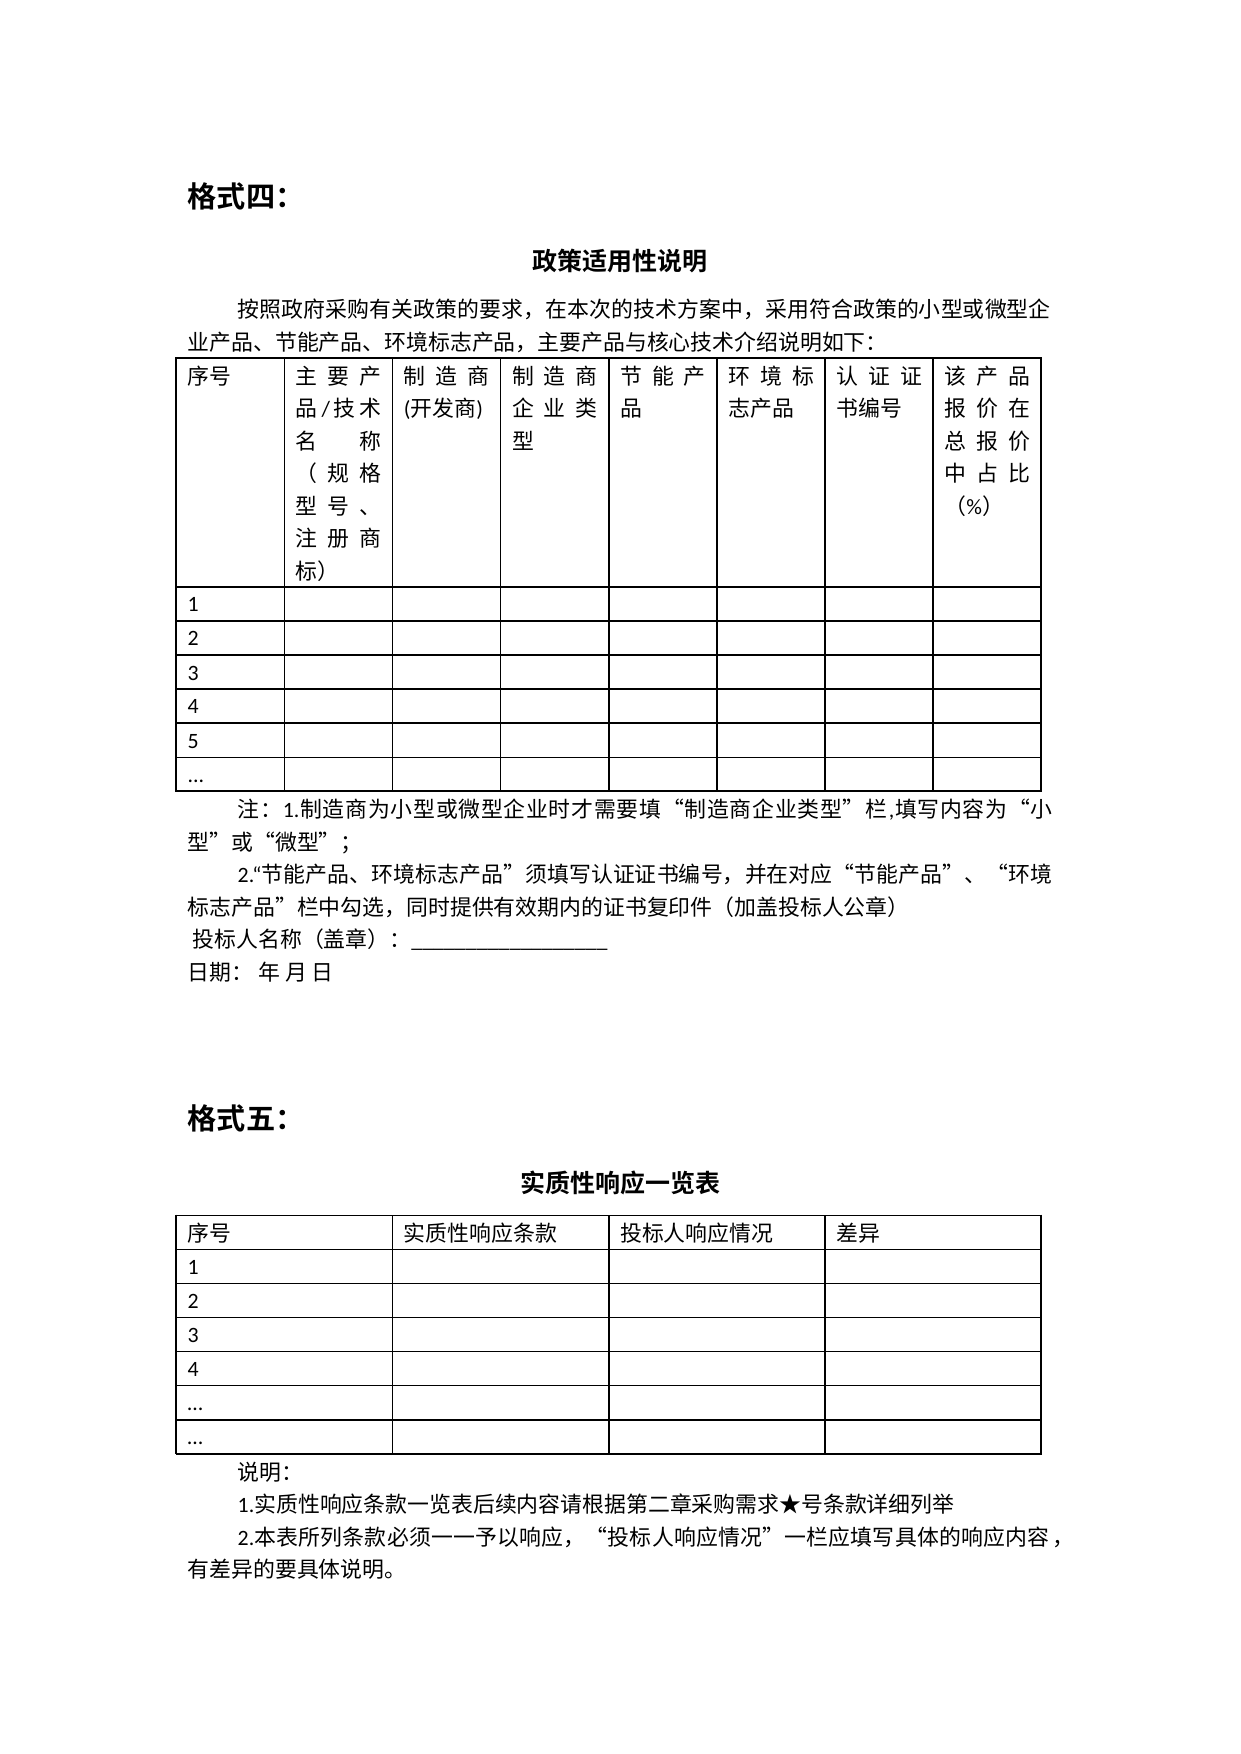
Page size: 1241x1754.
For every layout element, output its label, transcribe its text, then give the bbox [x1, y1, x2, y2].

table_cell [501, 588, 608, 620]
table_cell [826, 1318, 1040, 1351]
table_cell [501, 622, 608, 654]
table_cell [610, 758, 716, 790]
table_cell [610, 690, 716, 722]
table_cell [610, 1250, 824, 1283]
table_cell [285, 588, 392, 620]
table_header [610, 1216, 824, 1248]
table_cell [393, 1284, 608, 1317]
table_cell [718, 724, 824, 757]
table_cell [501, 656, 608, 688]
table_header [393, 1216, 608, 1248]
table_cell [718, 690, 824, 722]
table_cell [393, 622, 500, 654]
text 2.“节能产品、环境标志产品”须填写认证证书编号，并在对应“节能产品”、“环境标志产品”栏中勾选，同时提供有效期内的证书复印件（加盖投标人公章） [187, 857, 1053, 922]
text 实质性响应一览表 [187, 1149, 1053, 1214]
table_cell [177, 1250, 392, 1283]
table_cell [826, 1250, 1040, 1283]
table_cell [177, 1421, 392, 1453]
text 政策适用性说明 [187, 227, 1053, 292]
text 投标人名称（盖章）：__________________ [187, 922, 1053, 954]
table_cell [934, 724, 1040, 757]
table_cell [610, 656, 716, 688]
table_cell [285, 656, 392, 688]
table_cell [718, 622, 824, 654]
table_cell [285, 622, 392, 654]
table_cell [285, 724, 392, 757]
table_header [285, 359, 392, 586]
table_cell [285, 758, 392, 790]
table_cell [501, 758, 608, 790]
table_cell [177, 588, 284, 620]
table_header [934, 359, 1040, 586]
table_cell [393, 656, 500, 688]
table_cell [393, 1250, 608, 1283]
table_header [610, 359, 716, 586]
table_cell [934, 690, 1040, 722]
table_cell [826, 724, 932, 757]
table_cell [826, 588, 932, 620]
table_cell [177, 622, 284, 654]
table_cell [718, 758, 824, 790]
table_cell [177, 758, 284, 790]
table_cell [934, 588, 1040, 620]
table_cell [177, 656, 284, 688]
text 1.实质性响应条款一览表后续内容请根据第二章采购需求★号条款详细列举 [187, 1487, 1053, 1519]
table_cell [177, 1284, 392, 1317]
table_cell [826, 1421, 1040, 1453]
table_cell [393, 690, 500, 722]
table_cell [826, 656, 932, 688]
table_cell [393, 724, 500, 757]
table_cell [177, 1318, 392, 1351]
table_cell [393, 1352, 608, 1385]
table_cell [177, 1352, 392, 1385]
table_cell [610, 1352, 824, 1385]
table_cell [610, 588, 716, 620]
text 日期： 年 月 日 [187, 954, 1053, 987]
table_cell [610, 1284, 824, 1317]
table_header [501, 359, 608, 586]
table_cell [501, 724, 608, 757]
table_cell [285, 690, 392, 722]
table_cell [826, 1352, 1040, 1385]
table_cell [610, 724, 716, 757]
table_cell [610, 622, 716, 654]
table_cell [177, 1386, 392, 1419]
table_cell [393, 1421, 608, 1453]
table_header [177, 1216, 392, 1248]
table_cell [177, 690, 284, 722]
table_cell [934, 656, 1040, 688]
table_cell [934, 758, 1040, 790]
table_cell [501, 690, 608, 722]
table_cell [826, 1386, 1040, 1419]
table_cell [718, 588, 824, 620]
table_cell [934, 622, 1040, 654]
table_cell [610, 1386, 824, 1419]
text 按照政府采购有关政策的要求，在本次的技术方案中，采用符合政策的小型或微型企业产品、节能产品、环境标志产品，主要产品与核心技术介绍说明如下： [187, 292, 1053, 357]
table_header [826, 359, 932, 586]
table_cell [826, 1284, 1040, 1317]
text 说明： [187, 1454, 1053, 1487]
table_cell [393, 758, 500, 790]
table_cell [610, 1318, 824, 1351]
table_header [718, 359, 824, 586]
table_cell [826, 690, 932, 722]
text 格式五： [187, 1084, 1053, 1149]
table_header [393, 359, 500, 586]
text 格式四： [187, 162, 1053, 227]
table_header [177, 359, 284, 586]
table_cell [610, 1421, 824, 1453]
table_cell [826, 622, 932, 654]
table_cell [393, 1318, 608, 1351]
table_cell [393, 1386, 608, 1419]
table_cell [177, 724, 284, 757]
text 注：1.制造商为小型或微型企业时才需要填“制造商企业类型”栏,填写内容为“小型”或“微型”； [187, 792, 1053, 857]
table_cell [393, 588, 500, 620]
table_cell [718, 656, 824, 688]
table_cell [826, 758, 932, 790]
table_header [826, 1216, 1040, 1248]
text 2.本表所列条款必须一一予以响应，“投标人响应情况”一栏应填写具体的响应内容，有差异的要具体说明。 [187, 1519, 1053, 1584]
